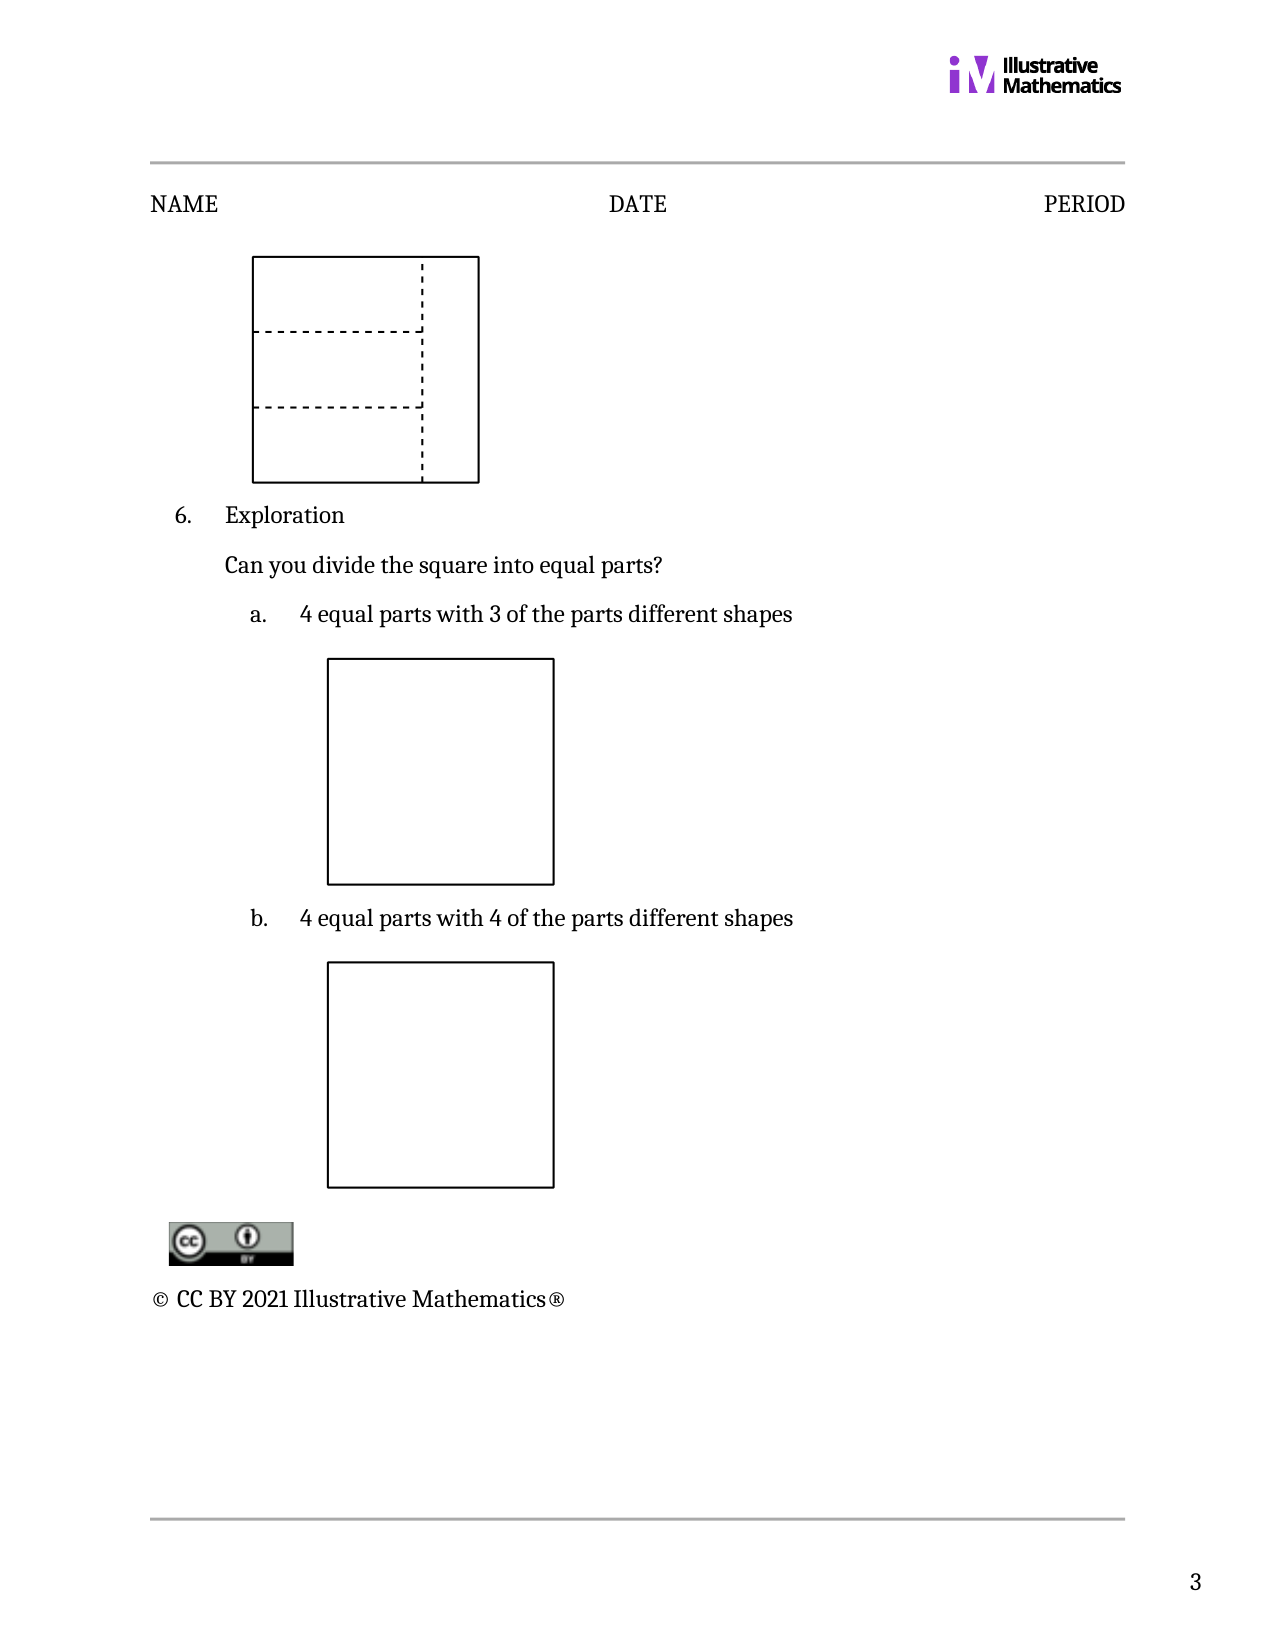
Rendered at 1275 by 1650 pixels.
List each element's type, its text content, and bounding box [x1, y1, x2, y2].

list 4 equal parts with 4 of the parts different shapes [250, 904, 1125, 932]
picture [243, 247, 488, 492]
list 4 equal parts with 3 of the parts different shapes [250, 600, 1125, 629]
picture [318, 953, 563, 1197]
text © CC BY 2021 Illustrative Mathematics® [150, 1284, 1125, 1313]
picture [949, 55, 1121, 93]
list Can you divide the square into equal parts? [175, 551, 1125, 579]
picture [168, 1222, 294, 1266]
picture [318, 650, 563, 894]
list Exploration [175, 501, 1125, 530]
